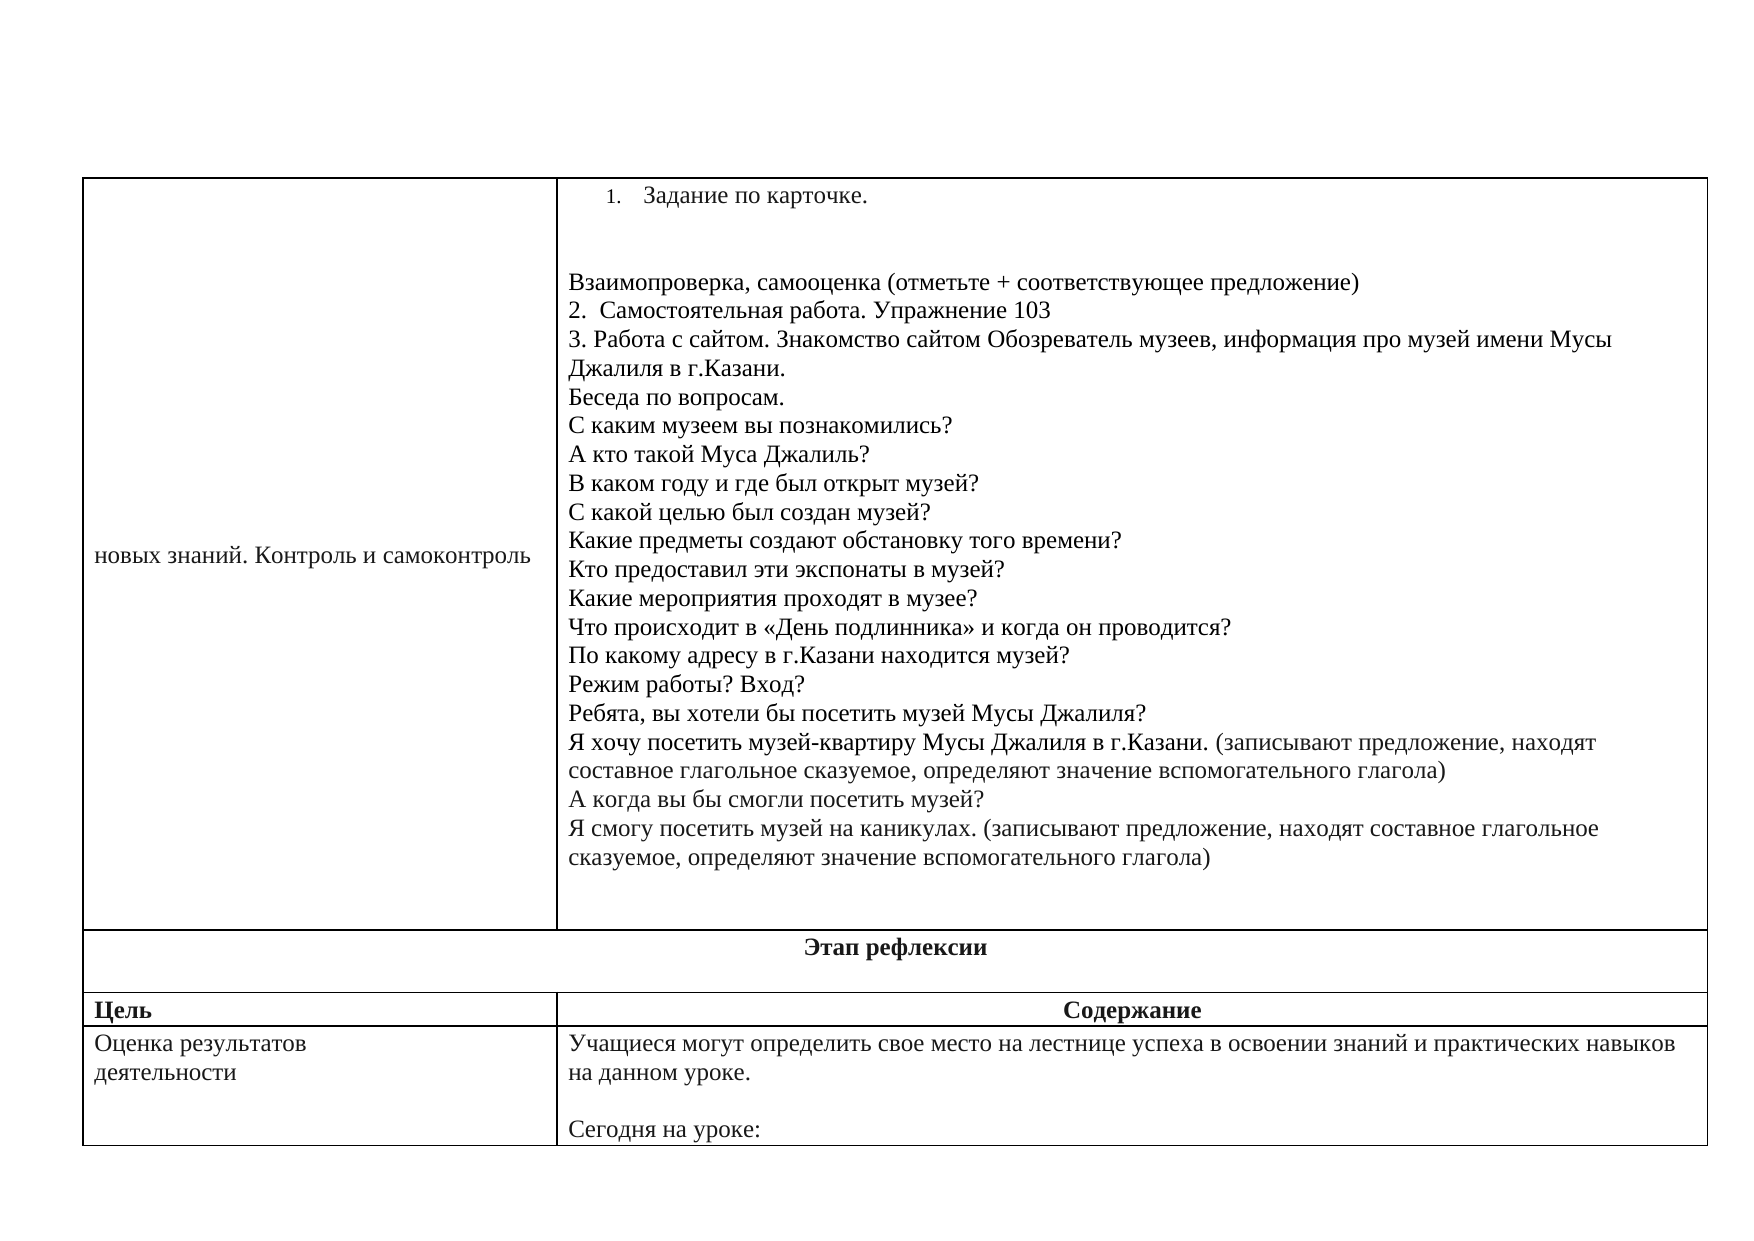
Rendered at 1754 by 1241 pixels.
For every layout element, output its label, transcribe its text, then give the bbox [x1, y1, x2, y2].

table_cell Цель [84, 993, 556, 1025]
table_cell Содержание [558, 993, 1707, 1025]
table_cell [84, 1027, 556, 1145]
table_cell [84, 179, 556, 929]
table_cell Этап рефлексии [84, 931, 1707, 992]
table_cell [558, 179, 1707, 929]
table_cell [558, 1027, 1707, 1145]
